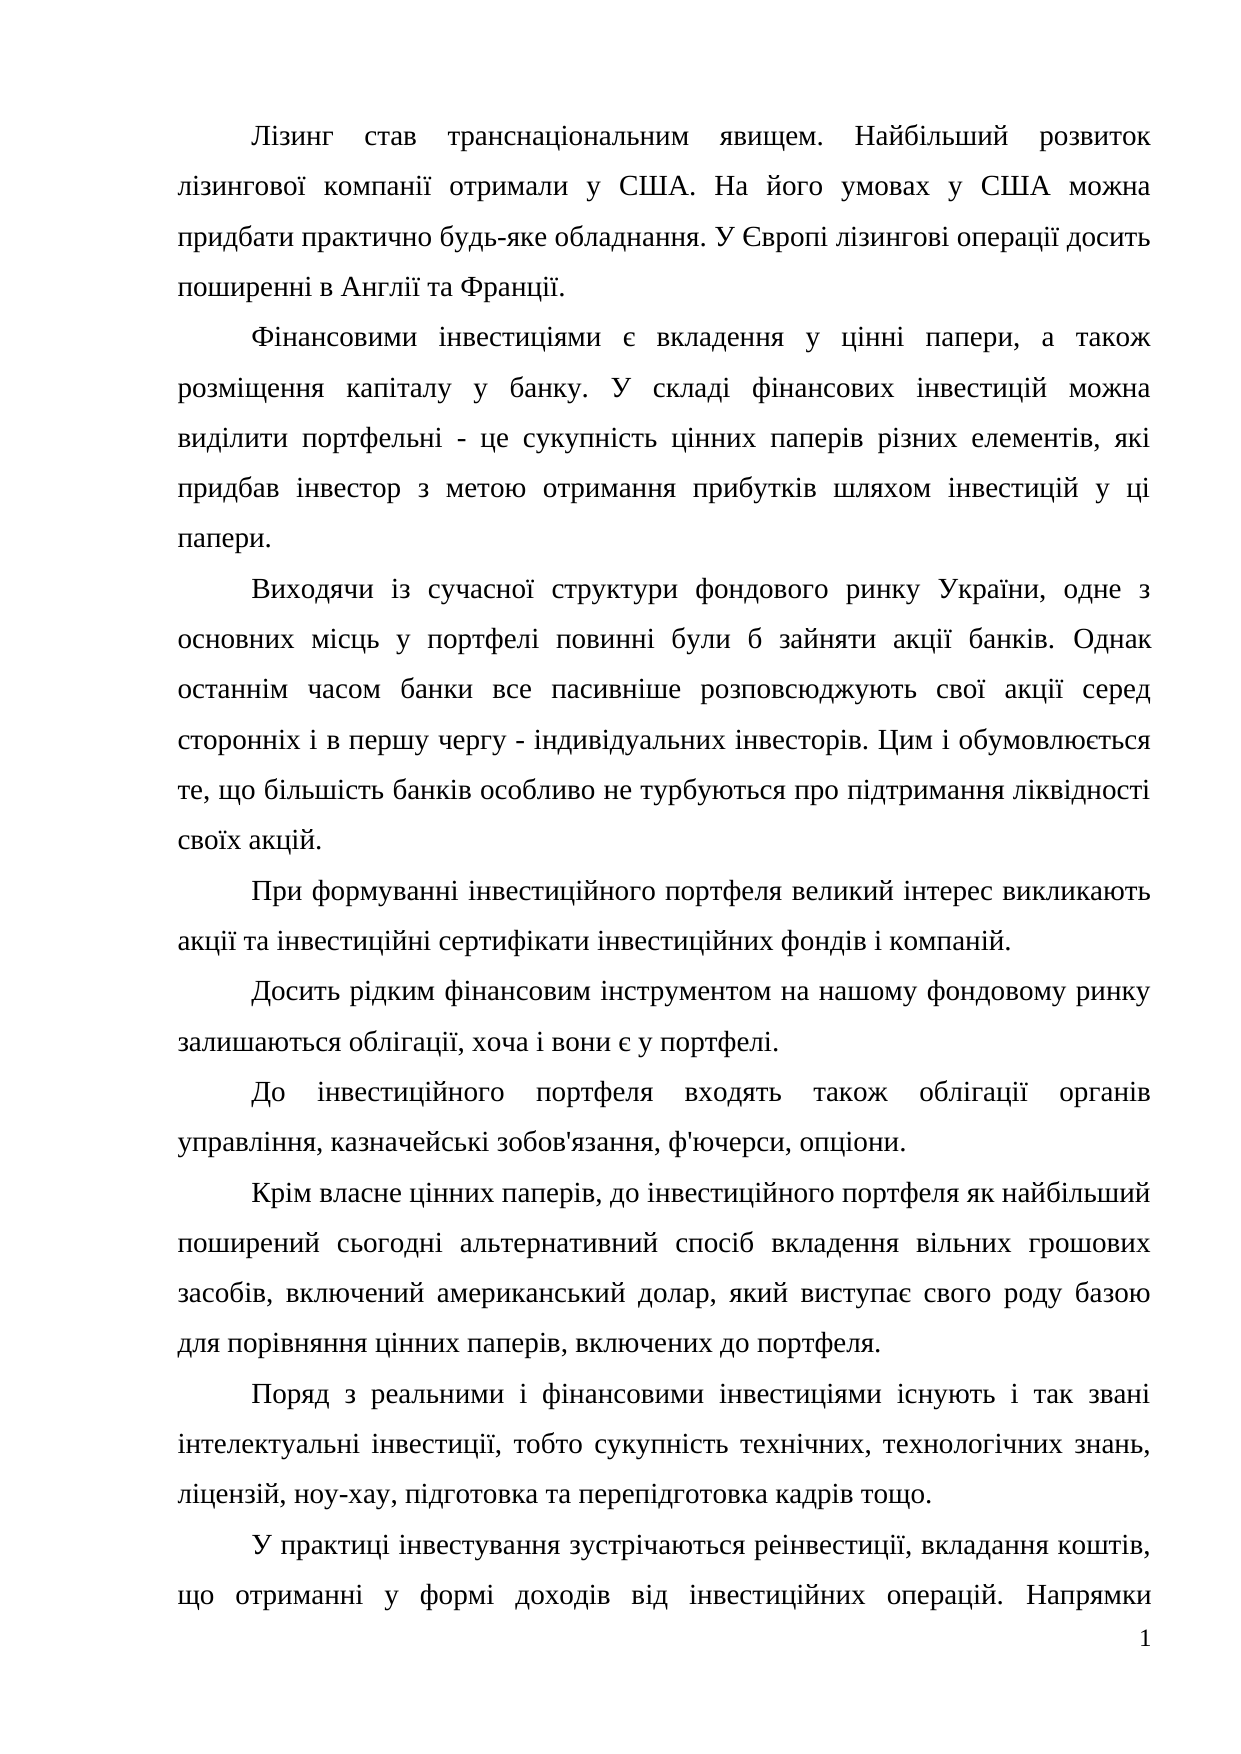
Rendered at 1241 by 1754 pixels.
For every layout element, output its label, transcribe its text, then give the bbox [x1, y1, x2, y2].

text Виходячи із сучасної структури фондового ринку України, одне з основних місць у портфелі повинні були б зайняти акції банків. Однак останнім часом банки все пасивніше розповсюджують свої акції серед сторонніх і в першу чергу - індивідуальних інвесторів. Цим і обумовлюється те, що більшість банків особливо не турбуються про підтримання ліквідності своїх акцій. [177, 571, 1152, 856]
text Досить рідким фінансовим інструментом на нашому фондовому ринку залишаються облігації, хоча і вони є у портфелі. [177, 973, 1152, 1057]
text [177, 1527, 1152, 1611]
text До інвестиційного портфеля входять також облігації органів управління, казначейські зобов'язання, ф'ючерси, опціони. [177, 1074, 1152, 1158]
text При формуванні інвестиційного портфеля великий інтерес викликають акції та інвестиційні сертифікати інвестиційних фондів і компаній. [177, 873, 1152, 957]
text Поряд з реальними і фінансовими інвестиціями існують і так звані інтелектуальні інвестиції, тобто сукупність технічних, технологічних знань, ліцензій, ноу-хау, підготовка та перепідготовка кадрів тощо. [177, 1376, 1152, 1510]
text Фінансовими інвестиціями є вкладення у цінні папери, а також розміщення капіталу у банку. У складі фінансових інвестицій можна виділити портфельні - це сукупність цінних паперів різних елементів, які придбав інвестор з метою отримання прибутків шляхом інвестицій у ці папери. [177, 319, 1152, 554]
text Лізинг став транснаціональним явищем. Найбільший розвиток лізингової компанії отримали у США. На його умовах у США можна придбати практично будь-яке обладнання. У Європі лізингові операції досить поширенні в Англії та Франції. [177, 118, 1152, 303]
text Крім власне цінних паперів, до інвестиційного портфеля як найбільший поширений сьогодні альтернативний спосіб вкладення вільних грошових засобів, включений американський долар, який виступає свого роду базою для порівняння цінних паперів, включених до портфеля. [177, 1175, 1152, 1359]
